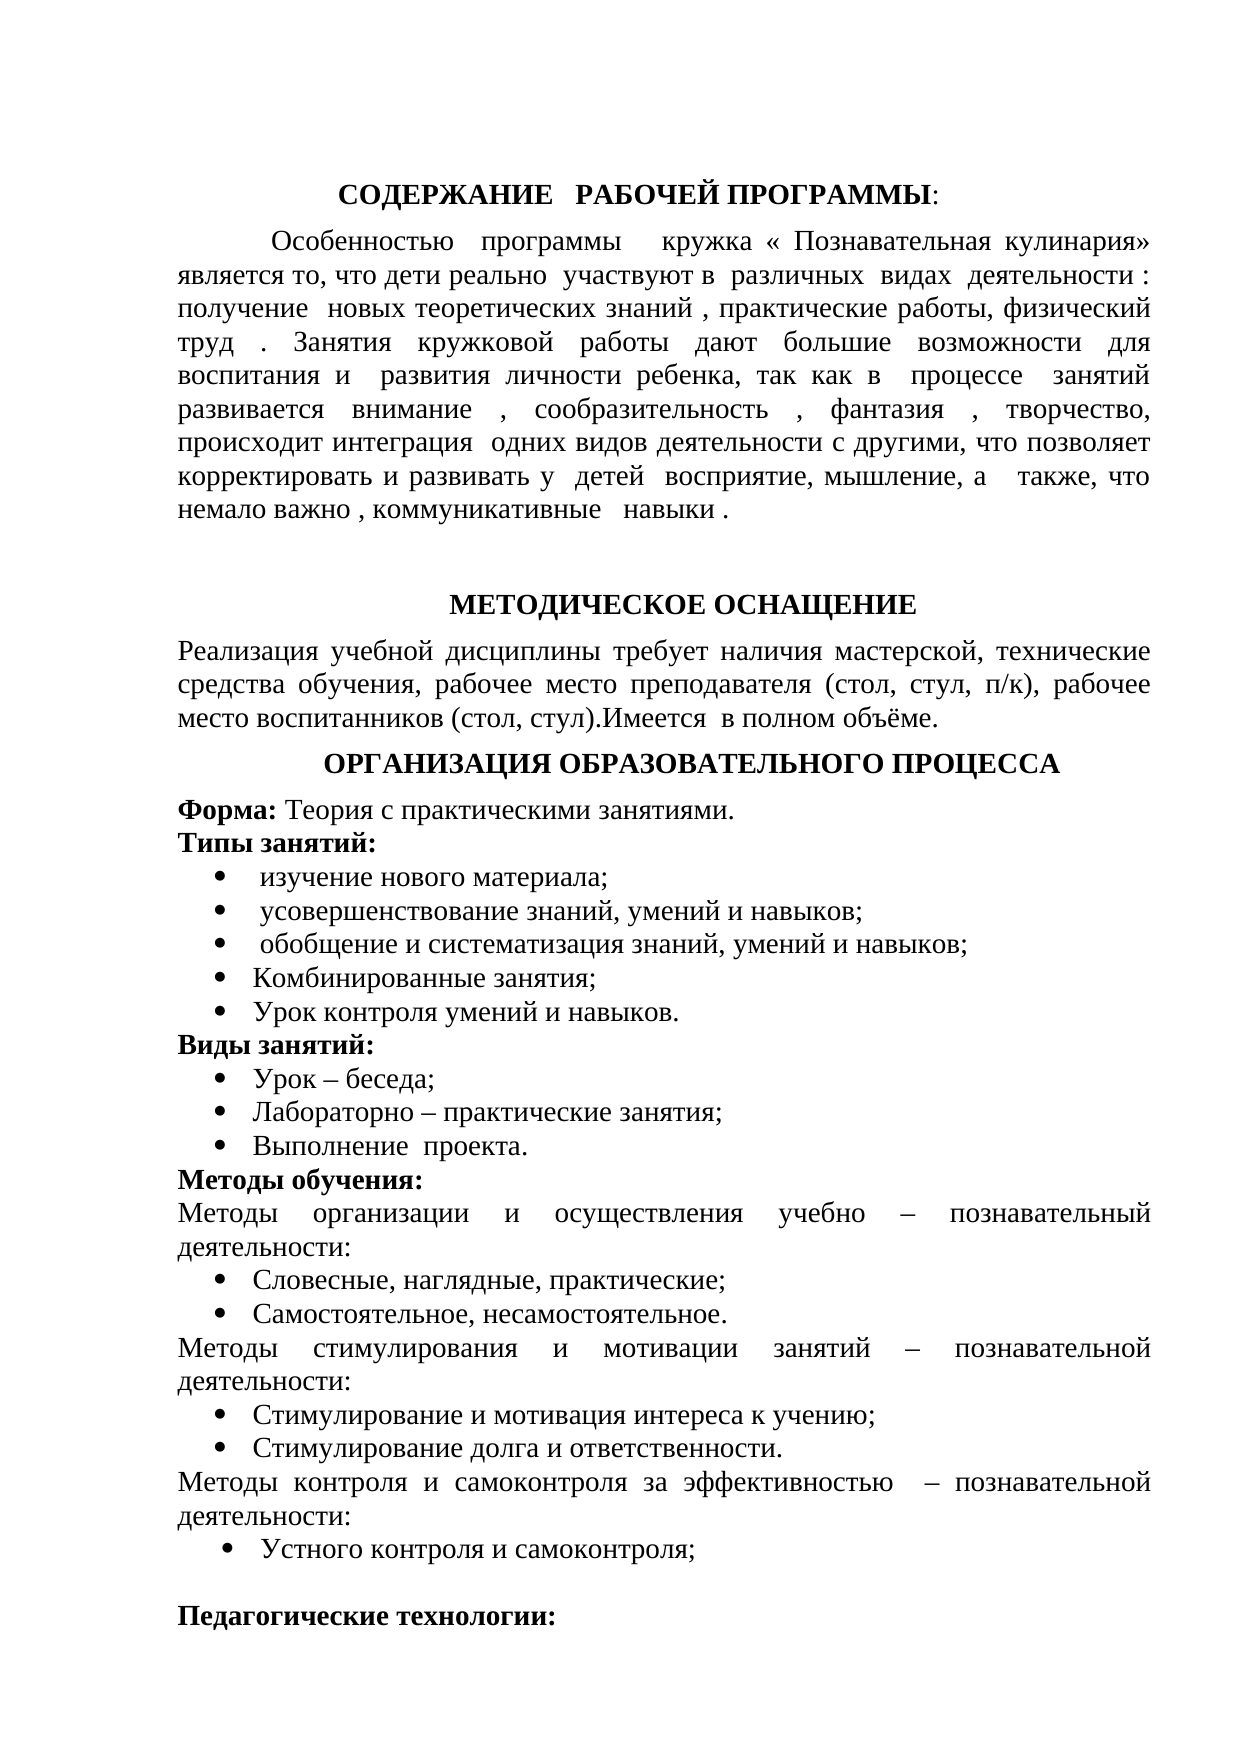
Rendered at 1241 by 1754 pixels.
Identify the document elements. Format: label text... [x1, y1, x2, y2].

list Урок контроля умений и навыков. [215, 994, 1152, 1027]
list Устного контроля и самоконтроля; [222, 1531, 1152, 1565]
text Типы занятий: [177, 826, 1152, 859]
text Методы контроля и самоконтроля за эффективностью – познавательной деятельности: [177, 1464, 1152, 1531]
text Методы обучения: [177, 1162, 1152, 1195]
text Особенностью программы кружка « Познавательная кулинария» является то, что дети реально участвуют в различных видах деятельности : получение новых теоретических знаний , практические работы, физический труд . Занятия кружковой работы дают большие возможности для воспитания и развития личности ребенка, так как в процессе занятий развивается внимание , сообразительность , фантазия , творчество, происходит интеграция одних видов деятельности с другими, что позволяет корректировать и развивать у детей восприятие, мышление, а также, что немало важно , коммуникативные навыки . [177, 223, 1152, 525]
list Комбинированные занятия; [215, 960, 1152, 994]
list обобщение и систематизация знаний, умений и навыков; [215, 926, 1152, 960]
list Стимулирование долга и ответственности. [215, 1430, 1152, 1464]
list Самостоятельное, несамостоятельное. [215, 1296, 1152, 1330]
text Реализация учебной дисциплины требует наличия мастерской, технические средства обучения, рабочее место преподавателя (стол, стул, п/к), рабочее место воспитанников (стол, стул).Имеется в полном объёме. [177, 633, 1152, 733]
text Методы организации и осуществления учебно – познавательный деятельности: [177, 1195, 1152, 1262]
text СОДЕРЖАНИЕ РАБОЧЕЙ ПРОГРАММЫ: [177, 177, 1152, 211]
text Методы стимулирования и мотивации занятий – познавательной деятельности: [177, 1330, 1152, 1397]
text Форма: Теория с практическими занятиями. [177, 792, 1152, 826]
list Урок – беседа; [215, 1061, 1152, 1094]
text Виды занятий: [177, 1027, 1152, 1061]
text МЕТОДИЧЕСКОЕ ОСНАЩЕНИЕ [215, 587, 1152, 620]
list Словесные, наглядные, практические; [215, 1262, 1152, 1296]
list Стимулирование и мотивация интереса к учению; [215, 1397, 1152, 1430]
list изучение нового материала; [215, 859, 1152, 893]
text ОРГАНИЗАЦИЯ ОБРАЗОВАТЕЛЬНОГО ПРОЦЕССА [177, 746, 1152, 779]
list Выполнение проекта. [215, 1128, 1152, 1162]
list усовершенствование знаний, умений и навыков; [215, 893, 1152, 926]
text Педагогические технологии: [177, 1598, 1152, 1632]
list Лабораторно – практические занятия; [215, 1094, 1152, 1128]
